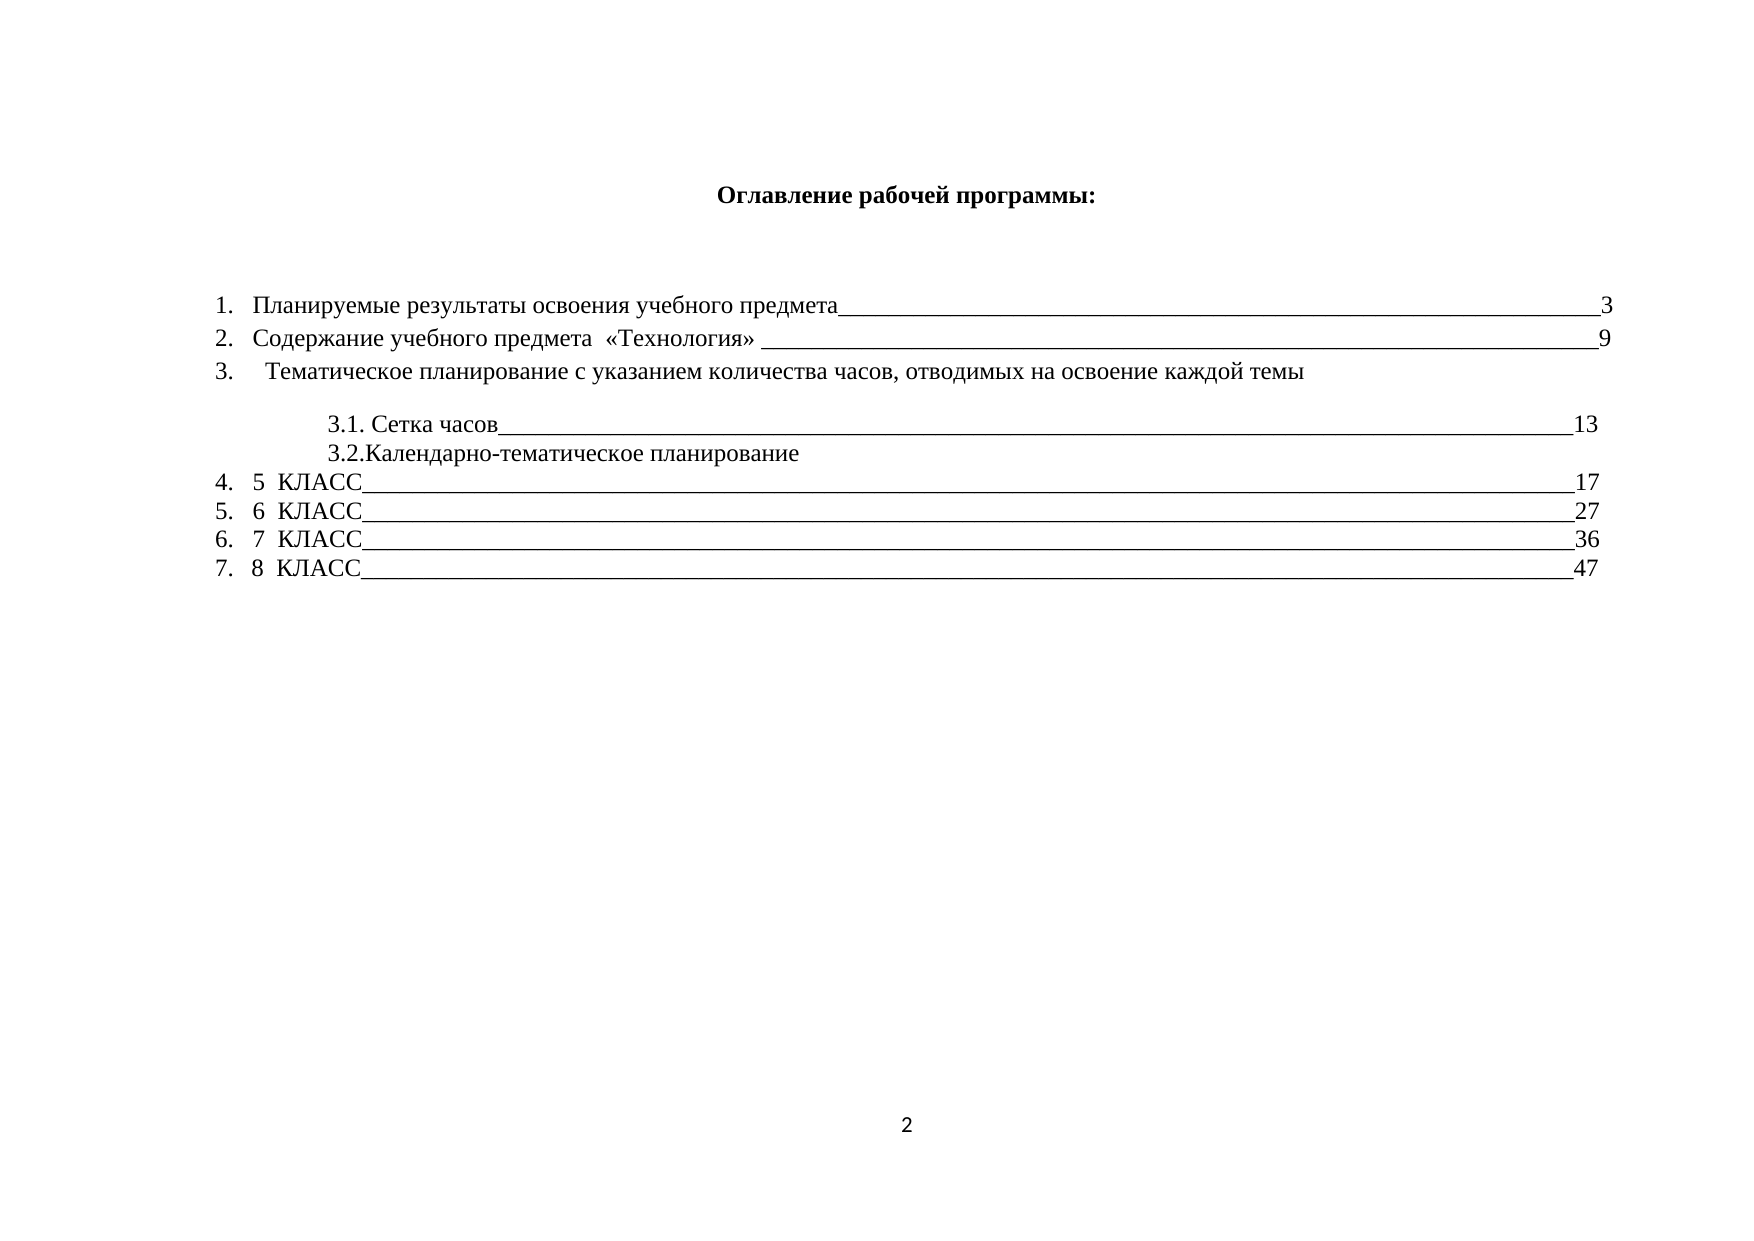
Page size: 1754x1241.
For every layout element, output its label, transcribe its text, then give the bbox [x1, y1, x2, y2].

list Тематическое планирование с указанием количества часов, отводимых на освоение каждой темы [215, 356, 1636, 384]
list 8 КЛАСС_________________________________________________________________________________________________47 [215, 553, 1636, 582]
list 7 КЛАСС_________________________________________________________________________________________________36 [215, 524, 1636, 553]
list 5 КЛАСС_________________________________________________________________________________________________17 [215, 467, 1636, 496]
text 3.2.Календарно-тематическое планирование [252, 438, 1636, 467]
text Оглавление рабочей программы: [177, 180, 1636, 209]
list Планируемые результаты освоения учебного предмета_____________________________________________________________3 [215, 290, 1636, 318]
list Содержание учебного предмета «Технология» ___________________________________________________________________9 [215, 323, 1636, 351]
list 6 КЛАСС_________________________________________________________________________________________________27 [215, 496, 1636, 524]
text 3.1. Сетка часов______________________________________________________________________________________13 [252, 409, 1636, 438]
